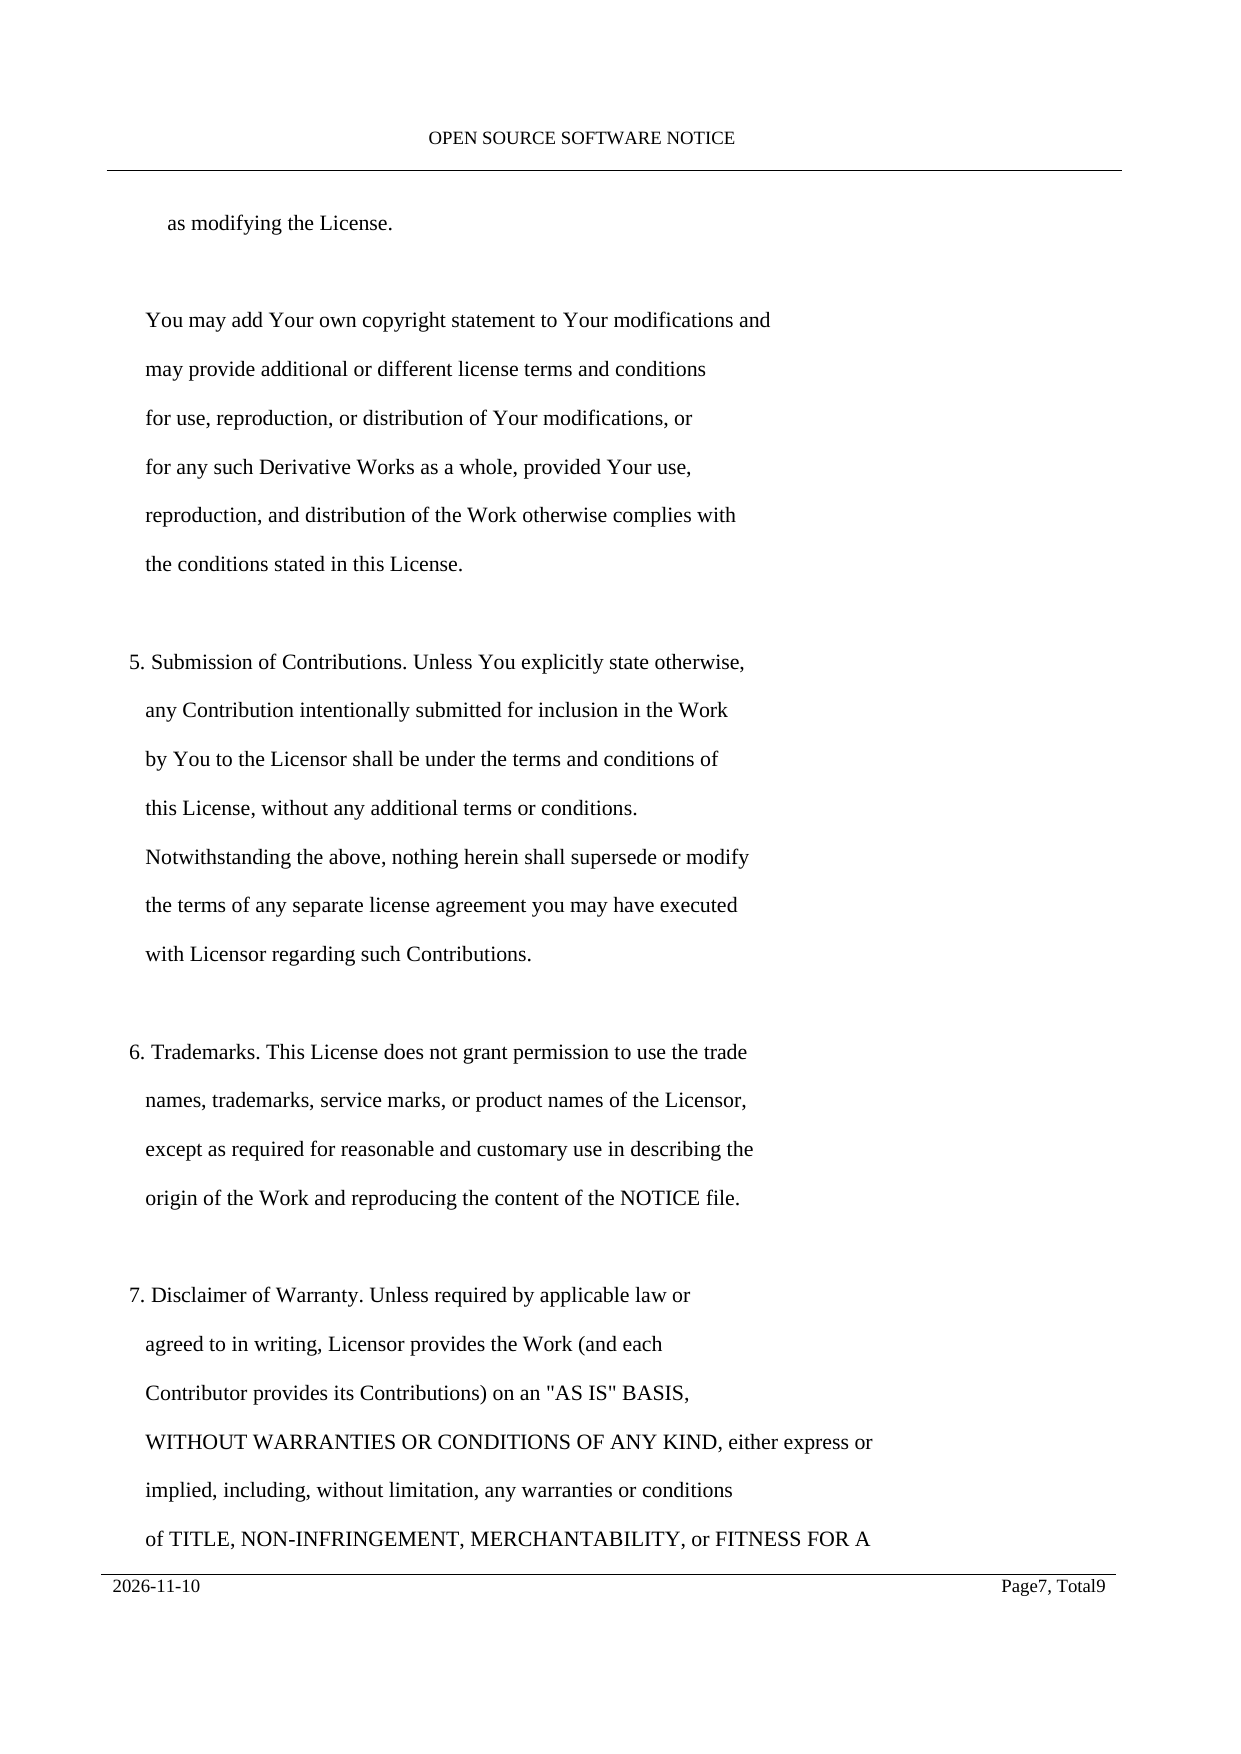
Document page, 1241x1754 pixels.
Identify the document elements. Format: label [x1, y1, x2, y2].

text [112, 206, 1128, 1555]
